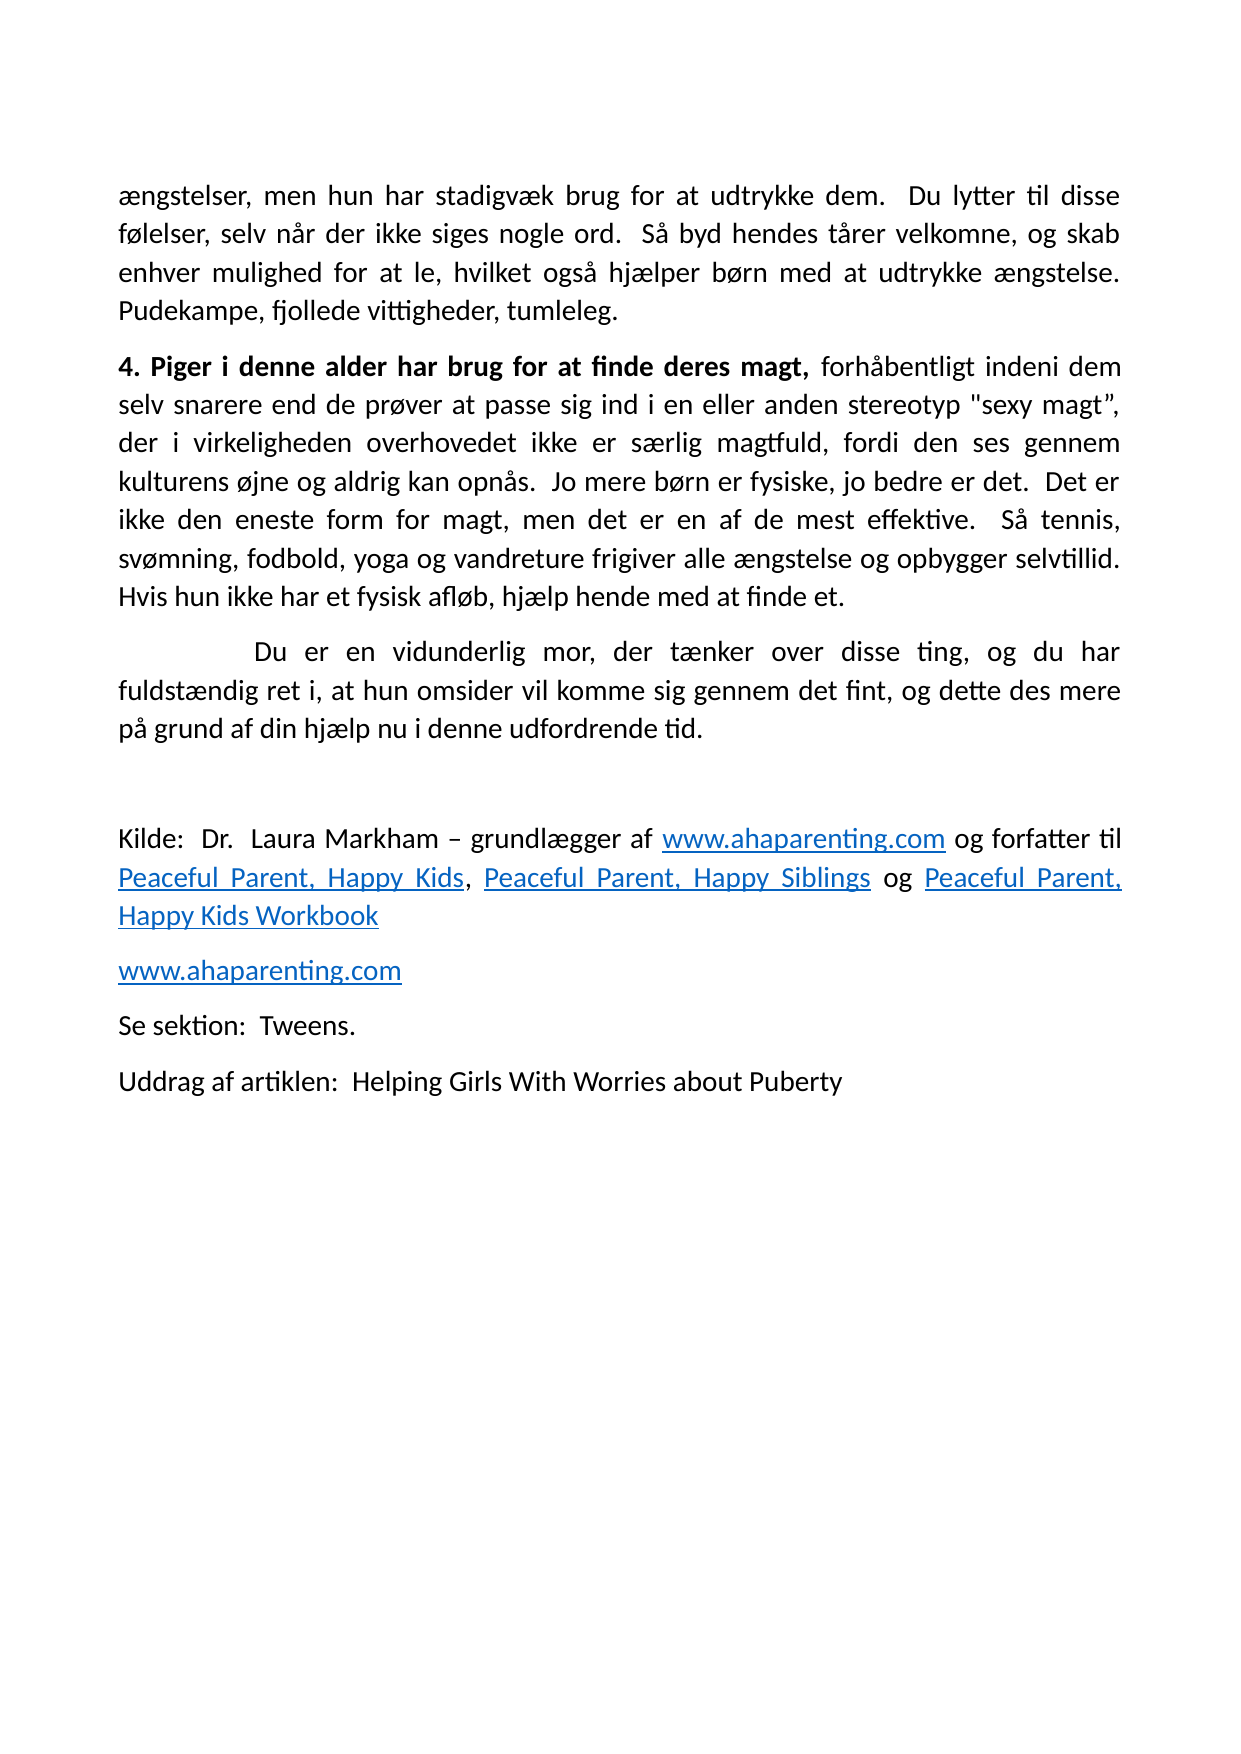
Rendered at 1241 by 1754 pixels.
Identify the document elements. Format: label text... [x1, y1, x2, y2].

text Uddrag af artiklen: Helping Girls With Worries about Puberty [118, 1063, 1122, 1098]
text 4. Piger i denne alder har brug for at finde deres magt, forhåbentligt indeni dem selv snarere end de prøver at passe sig ind i en eller anden stereotyp "sexy magt”, der i virkeligheden overhovedet ikke er særlig magtfuld, fordi den ses gennem kulturens øjne og aldrig kan opnås. Jo mere børn er fysiske, jo bedre er det. Det er ikke den eneste form for magt, men det er en af de mest effektive. Så tennis, svømning, fodbold, yoga og vandreture frigiver alle ængstelse og opbygger selvtillid. Hvis hun ikke har et fysisk afløb, hjælp hende med at finde et. [118, 348, 1122, 614]
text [118, 177, 1122, 328]
text Du er en vidunderlig mor, der tænker over disse ting, og du har fuldstændig ret i, at hun omsider vil komme sig gennem det fint, og dette des mere på grund af din hjælp nu i denne udfordrende tid. [118, 633, 1122, 746]
text www.ahaparenting.com [118, 952, 1122, 988]
text Se sektion: Tweens. [118, 1007, 1122, 1043]
text Kilde: Dr. Laura Markham – grundlægger af www.ahaparenting.com og forfatter til Peaceful Parent, Happy Kids, Peaceful Parent, Happy Siblings og Peaceful Parent, Happy Kids Workbook [118, 820, 1122, 933]
